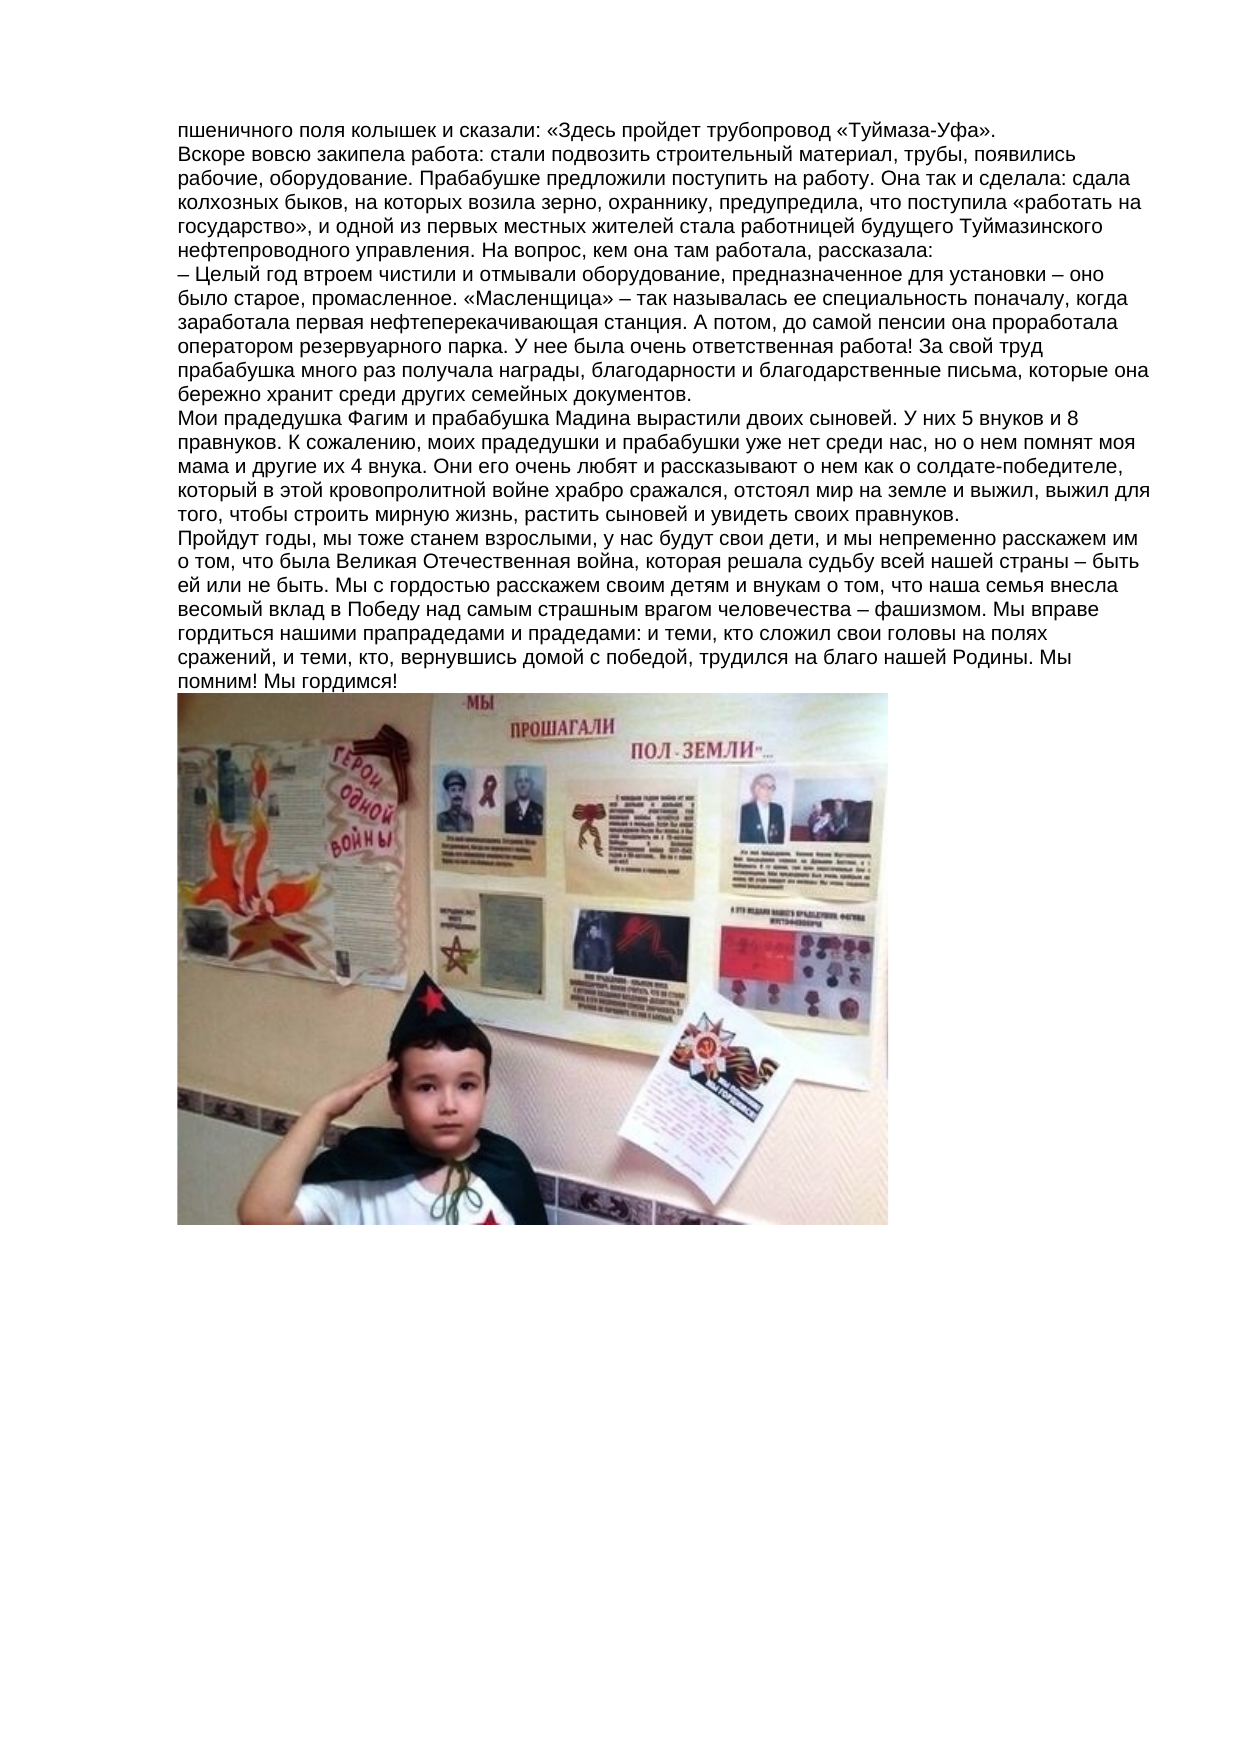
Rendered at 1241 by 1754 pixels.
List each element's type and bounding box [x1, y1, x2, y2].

text [177, 118, 1152, 693]
picture [177, 693, 889, 1225]
